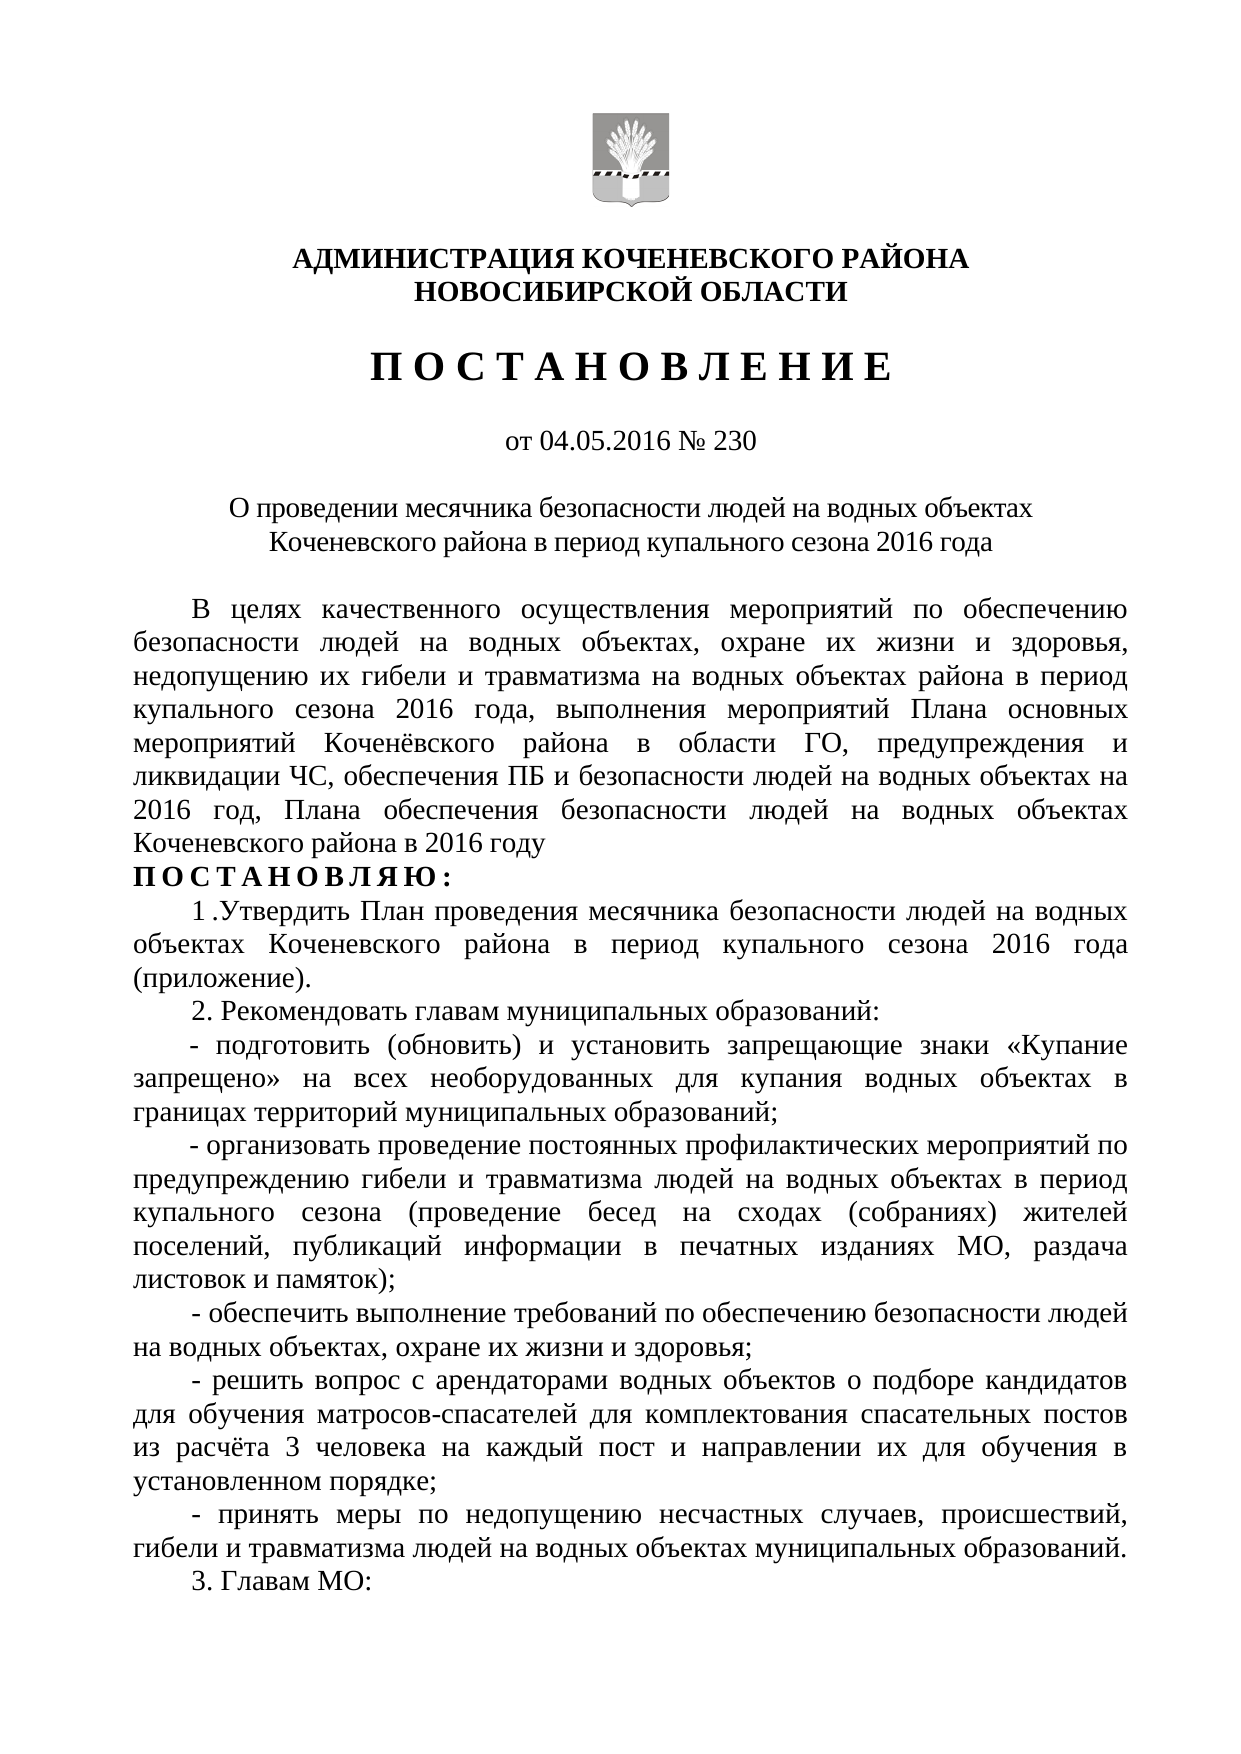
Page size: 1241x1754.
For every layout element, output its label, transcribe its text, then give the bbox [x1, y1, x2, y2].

text - принять меры по недопущению несчастных случаев, происшествий, гибели и травматизма людей на водных объектах муниципальных образований. [133, 1496, 1129, 1563]
text - организовать проведение постоянных профилактических мероприятий по предупреждению гибели и травматизма людей на водных объектах в период купального сезона (проведение бесед на сходах (собраниях) жителей поселений, публикаций информации в печатных изданиях МО, раздача листовок и памяток); [133, 1127, 1129, 1295]
text 2. Рекомендовать главам муниципальных образований: [133, 993, 1129, 1027]
text 1.Утвердить План проведения месячника безопасности людей на водных объектах Коченевского района в период купального сезона 2016 года (приложение). [133, 893, 1129, 993]
text АДМИНИСТРАЦИЯ КОЧЕНЕВСКОГО РАЙОНА [133, 241, 1129, 274]
text О проведении месячника безопасности людей на водных объектах [133, 490, 1129, 524]
text ПОСТАНОВЛЯЮ: [133, 859, 1129, 893]
text П О С Т А Н О В Л Е Н И Е [133, 342, 1129, 389]
text - подготовить (обновить) и установить запрещающие знаки «Купание запрещено» на всех необорудованных для купания водных объектах в границах территорий муниципальных образований; [133, 1027, 1129, 1127]
text - решить вопрос с арендаторами водных объектов о подборе кандидатов для обучения матросов-спасателей для комплектования спасательных постов из расчёта 3 человека на каждый пост и направлении их для обучения в установленном порядке; [133, 1362, 1129, 1496]
text Коченевского района в период купального сезона 2016 года [133, 524, 1129, 557]
text - обеспечить выполнение требований по обеспечению безопасности людей на водных объектах, охране их жизни и здоровья; [133, 1295, 1129, 1362]
text В целях качественного осуществления мероприятий по обеспечению безопасности людей на водных объектах, охране их жизни и здоровья, недопущению их гибели и травматизма на водных объектах района в период купального сезона 2016 года, выполнения мероприятий Плана основных мероприятий Коченёвского района в области ГО, предупреждения и ликвидации ЧС, обеспечения ПБ и безопасности людей на водных объектах на 2016 год, Плана обеспечения безопасности людей на водных объектах Коченевского района в 2016 году [133, 591, 1129, 859]
text от 04.05.2016 № 230 [133, 423, 1129, 457]
text НОВОСИБИРСКОЙ ОБЛАСТИ [133, 274, 1129, 308]
text 3. Главам МО: [133, 1563, 1129, 1597]
